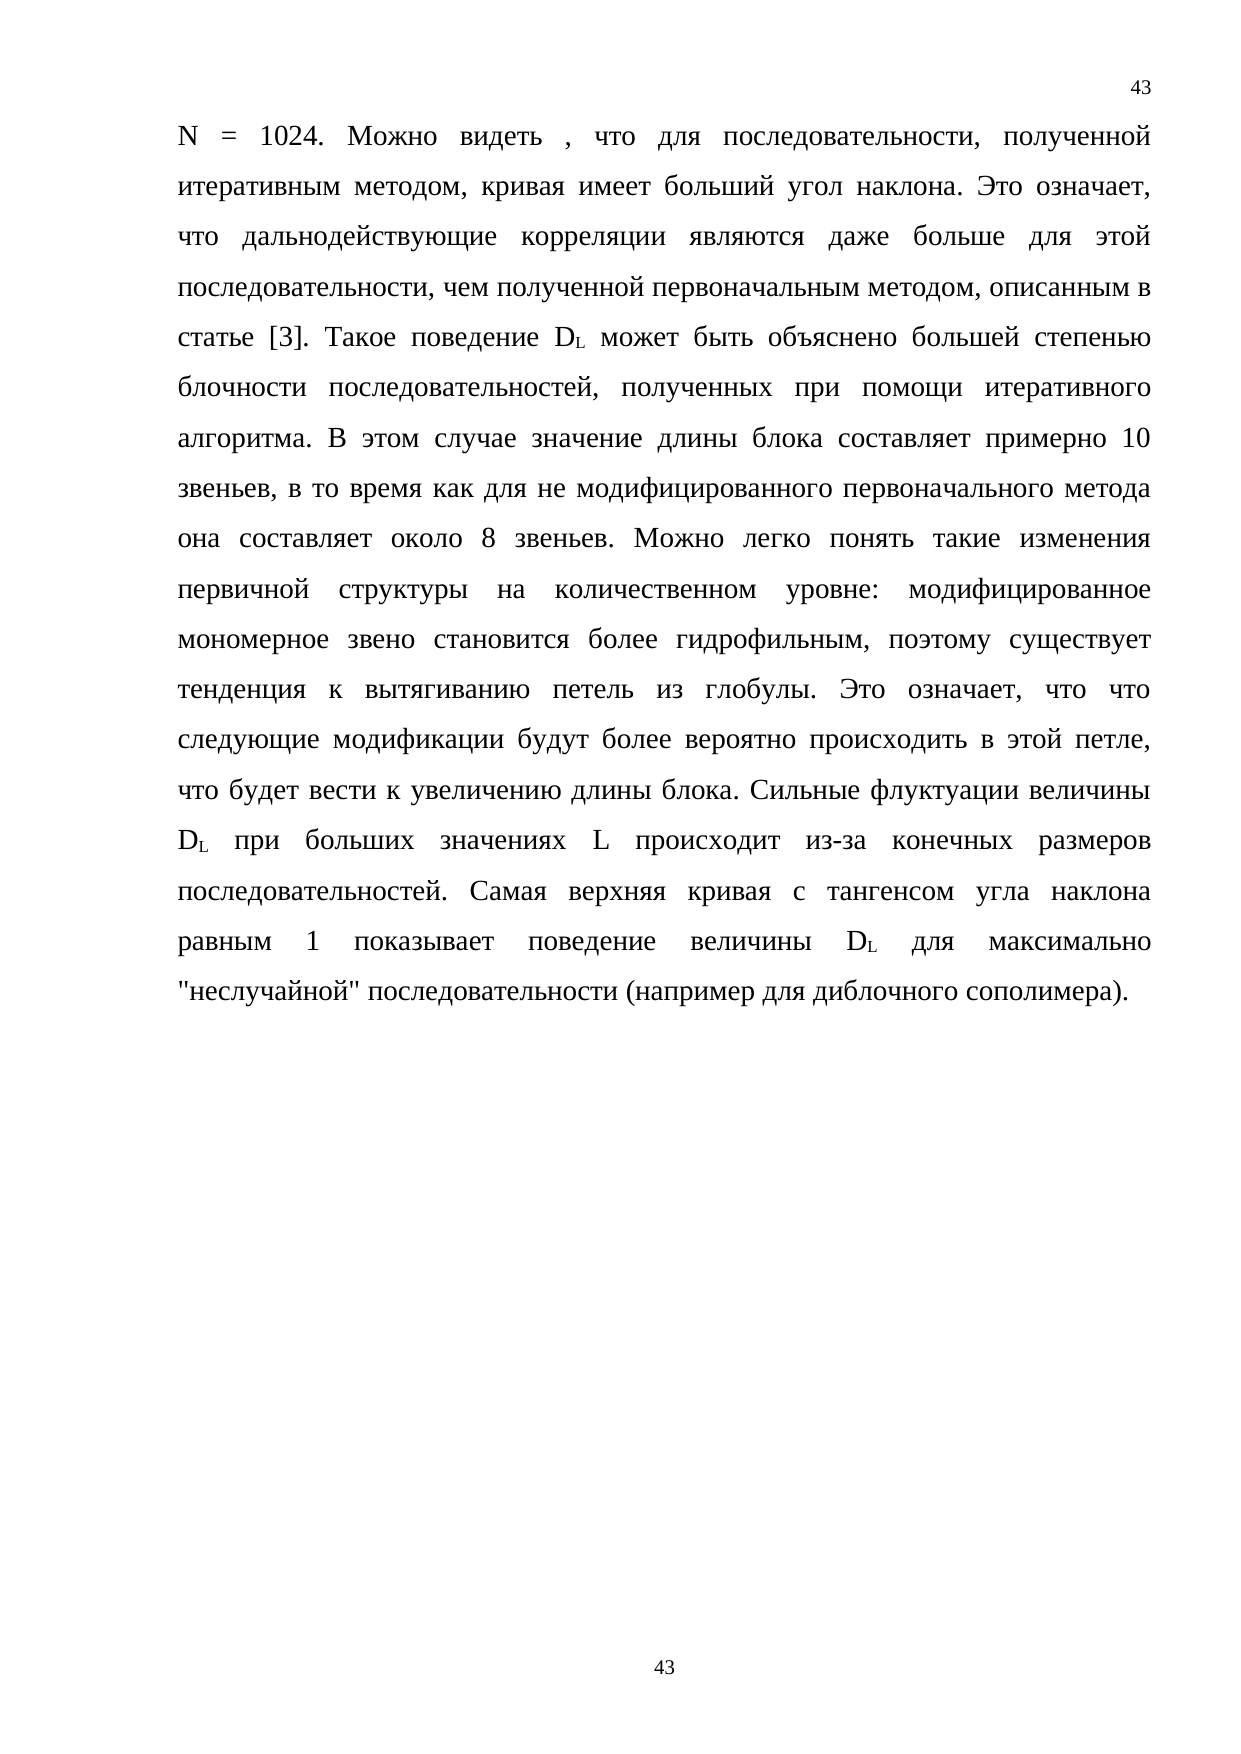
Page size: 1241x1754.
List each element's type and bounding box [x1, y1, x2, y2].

text [177, 118, 1152, 1007]
